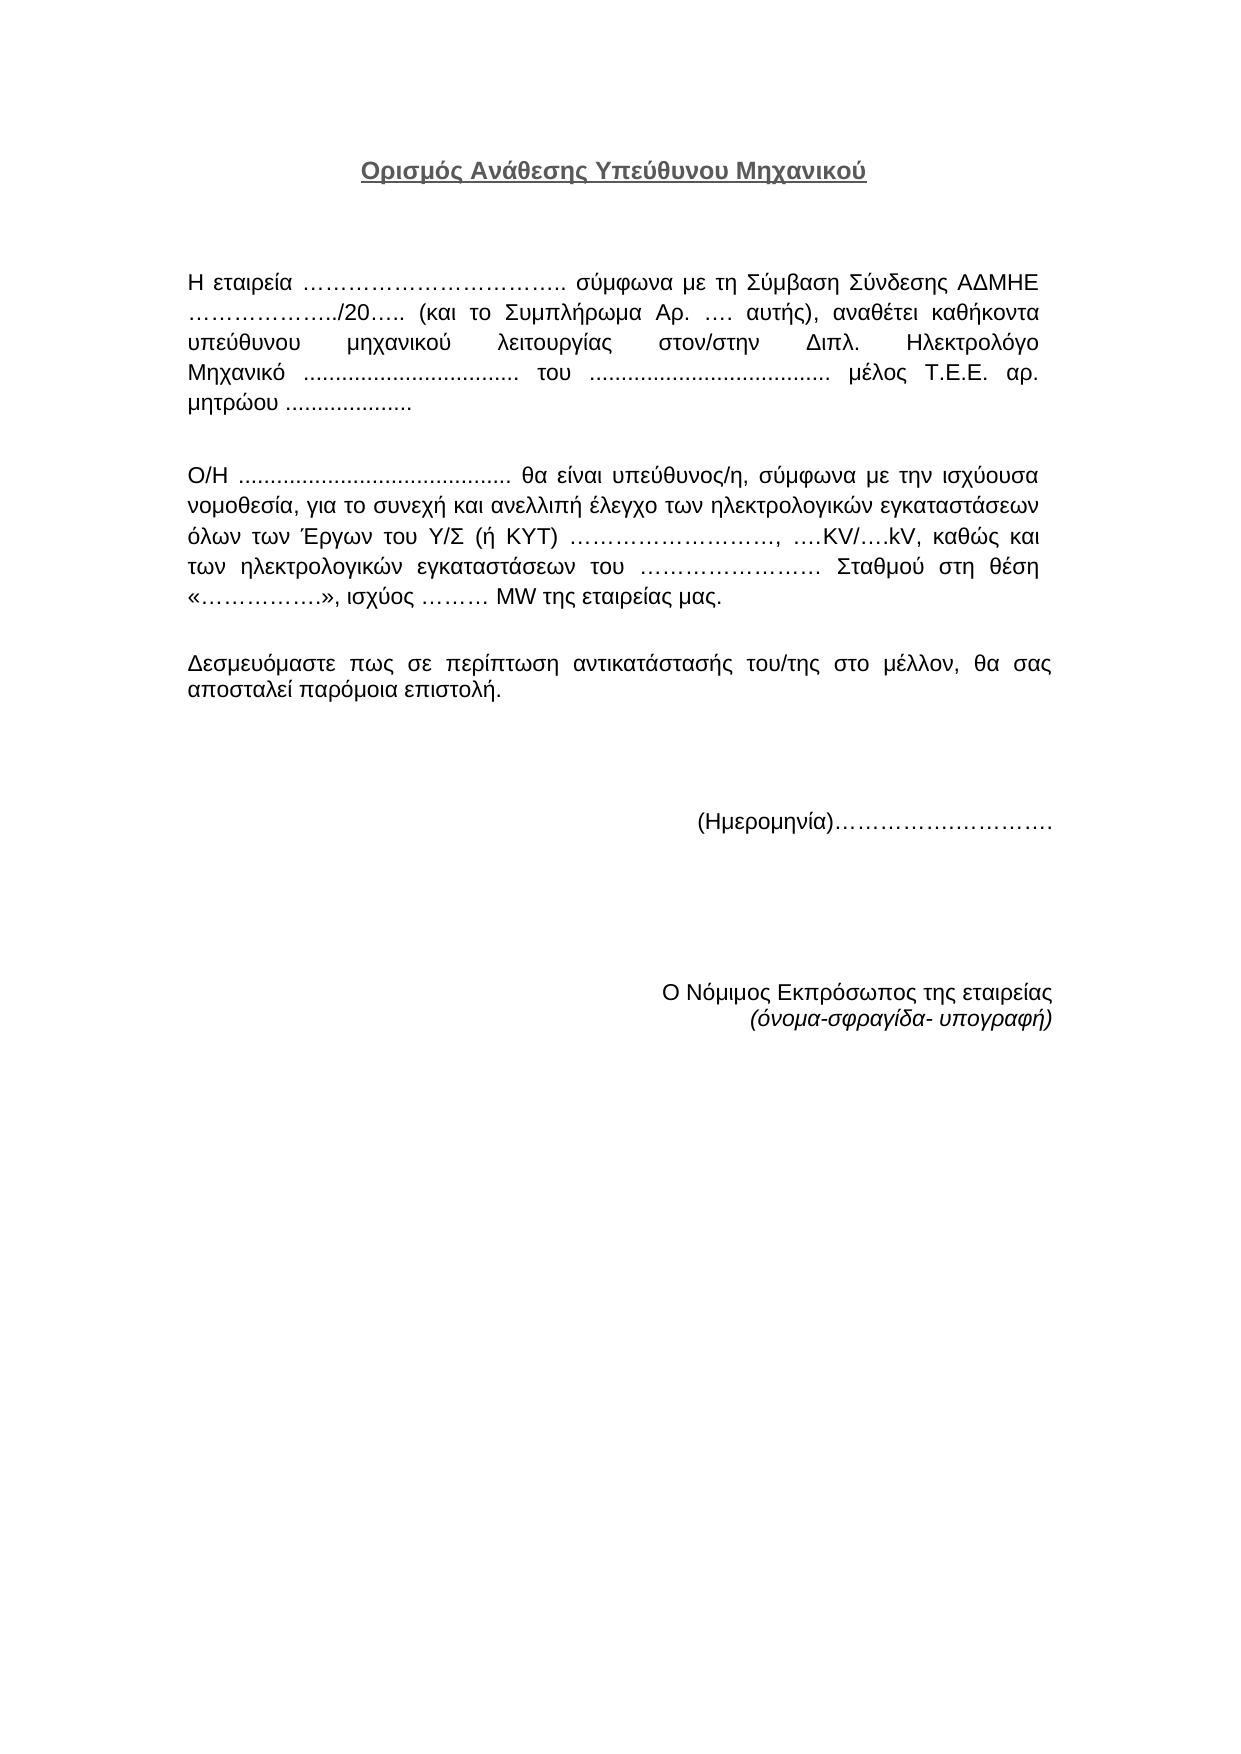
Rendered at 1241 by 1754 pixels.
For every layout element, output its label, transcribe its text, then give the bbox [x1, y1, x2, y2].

text (Ημερομηνία)…………….…………. [187, 808, 1053, 834]
text Ο Νόμιμος Εκπρόσωπος της εταιρείας [562, 979, 1053, 1005]
text Ο/Η ........................................... θα είναι υπεύθυνος/η, σύμφωνα με την ισχύουσα νομοθεσία, για το συνεχή και ανελλιπή έλεγχο των ηλεκτρολογικών εγκαταστάσεων όλων των Έργων του Υ/Σ (ή ΚΥΤ) ………………………, ….KV/….kV, καθώς και των ηλεκτρολογικών εγκαταστάσεων του …………………… Σταθμού στη θέση «…………….», ισχύος ……… MW της εταιρείας μας. [187, 462, 1040, 609]
text Ορισμός Ανάθεσης Υπεύθυνου Μηχανικού [187, 156, 1040, 185]
text (όνομα-σφραγίδα- υπογραφή) [187, 1005, 1053, 1032]
text Η εταιρεία …………………………….. σύμφωνα με τη Σύμβαση Σύνδεσης ΑΔΜΗΕ ………………../20….. (και το Συμπλήρωμα Αρ. …. αυτής), αναθέτει καθήκοντα υπεύθυνου μηχανικού λειτουργίας στον/στην Διπλ. Ηλεκτρολόγο Μηχανικό .................................. του ...................................... μέλος Τ.Ε.Ε. αρ. μητρώου .................... [187, 268, 1040, 416]
text Δεσμευόμαστε πως σε περίπτωση αντικατάστασής του/της στο μέλλον, θα σας αποσταλεί παρόμοια επιστολή. [187, 650, 1053, 702]
